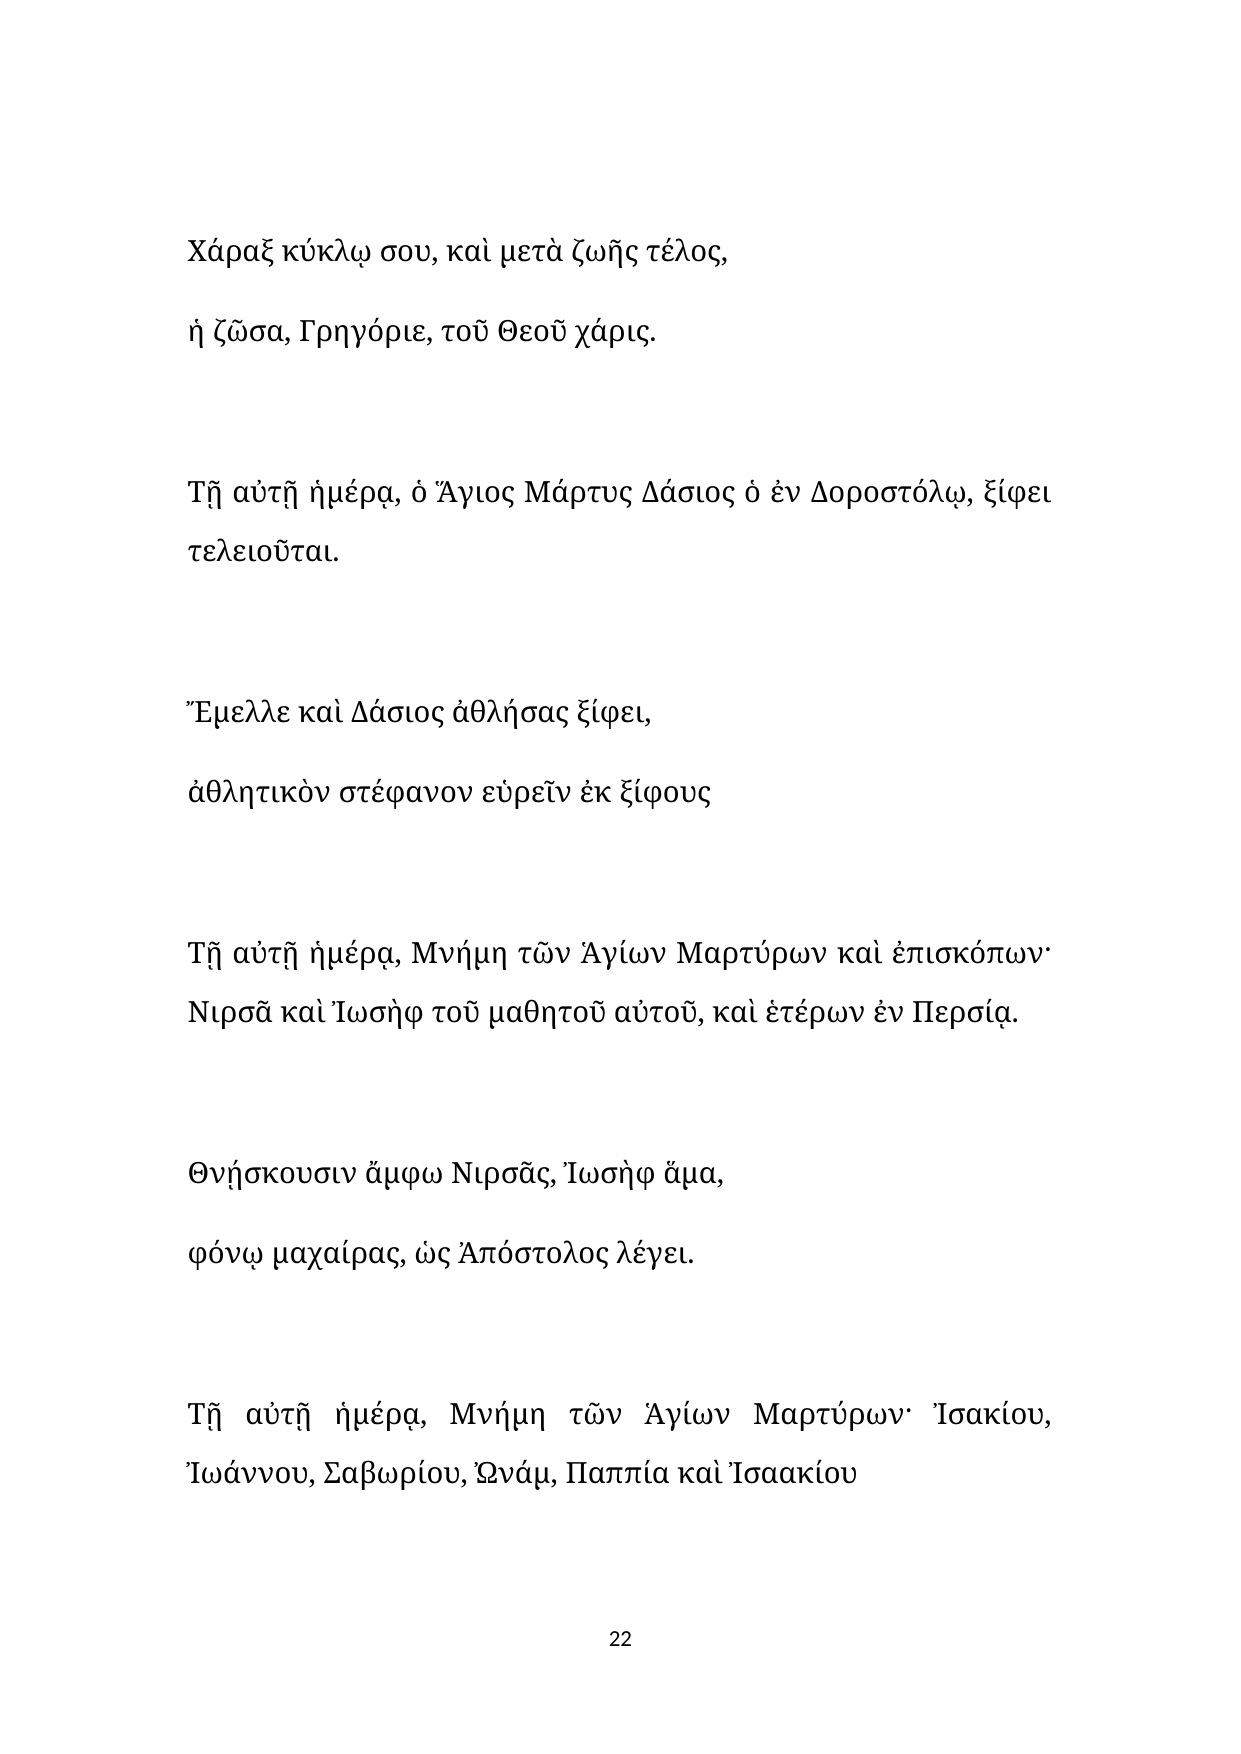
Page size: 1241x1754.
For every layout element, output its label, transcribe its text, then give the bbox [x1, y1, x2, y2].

text ἀθλητικὸν στέφανον εὑρεῖν ἐκ ξίφους [187, 772, 1053, 811]
text Χάραξ κύκλῳ σου, καὶ μετὰ ζωῆς τέλος, [187, 230, 1053, 270]
text Ἔμελλε καὶ Δάσιος ἀθλήσας ξίφει, [187, 691, 1053, 731]
text Τῇ αὐτῇ ἡμέρᾳ, Μνήμη τῶν Ἁγίων Μαρτύρων· Ἰσακίου, Ἰωάννου, Σαβωρίου, Ὠνάμ, Παππία καὶ Ἰσαακίου [187, 1393, 1053, 1492]
text Τῇ αὐτῇ ἡμέρᾳ, Μνήμη τῶν Ἁγίων Μαρτύρων καὶ ἐπισκόπων· Νιρσᾶ καὶ Ἰωσὴφ τοῦ μαθητοῦ αὐτοῦ, καὶ ἑτέρων ἐν Περσίᾳ. [187, 932, 1053, 1031]
text Θνῄσκουσιν ἄμφω Νιρσᾶς, Ἰωσὴφ ἅμα, [187, 1152, 1053, 1192]
text ἡ ζῶσα, Γρηγόριε, τοῦ Θεοῦ χάρις. [187, 311, 1053, 350]
text Τῇ αὐτῇ ἡμέρᾳ, ὁ Ἅγιος Μάρτυς Δάσιος ὁ ἐν Δοροστόλῳ, ξίφει τελειοῦται. [187, 471, 1053, 570]
text φόνῳ μαχαίρας, ὡς Ἀπόστολος λέγει. [187, 1233, 1053, 1272]
